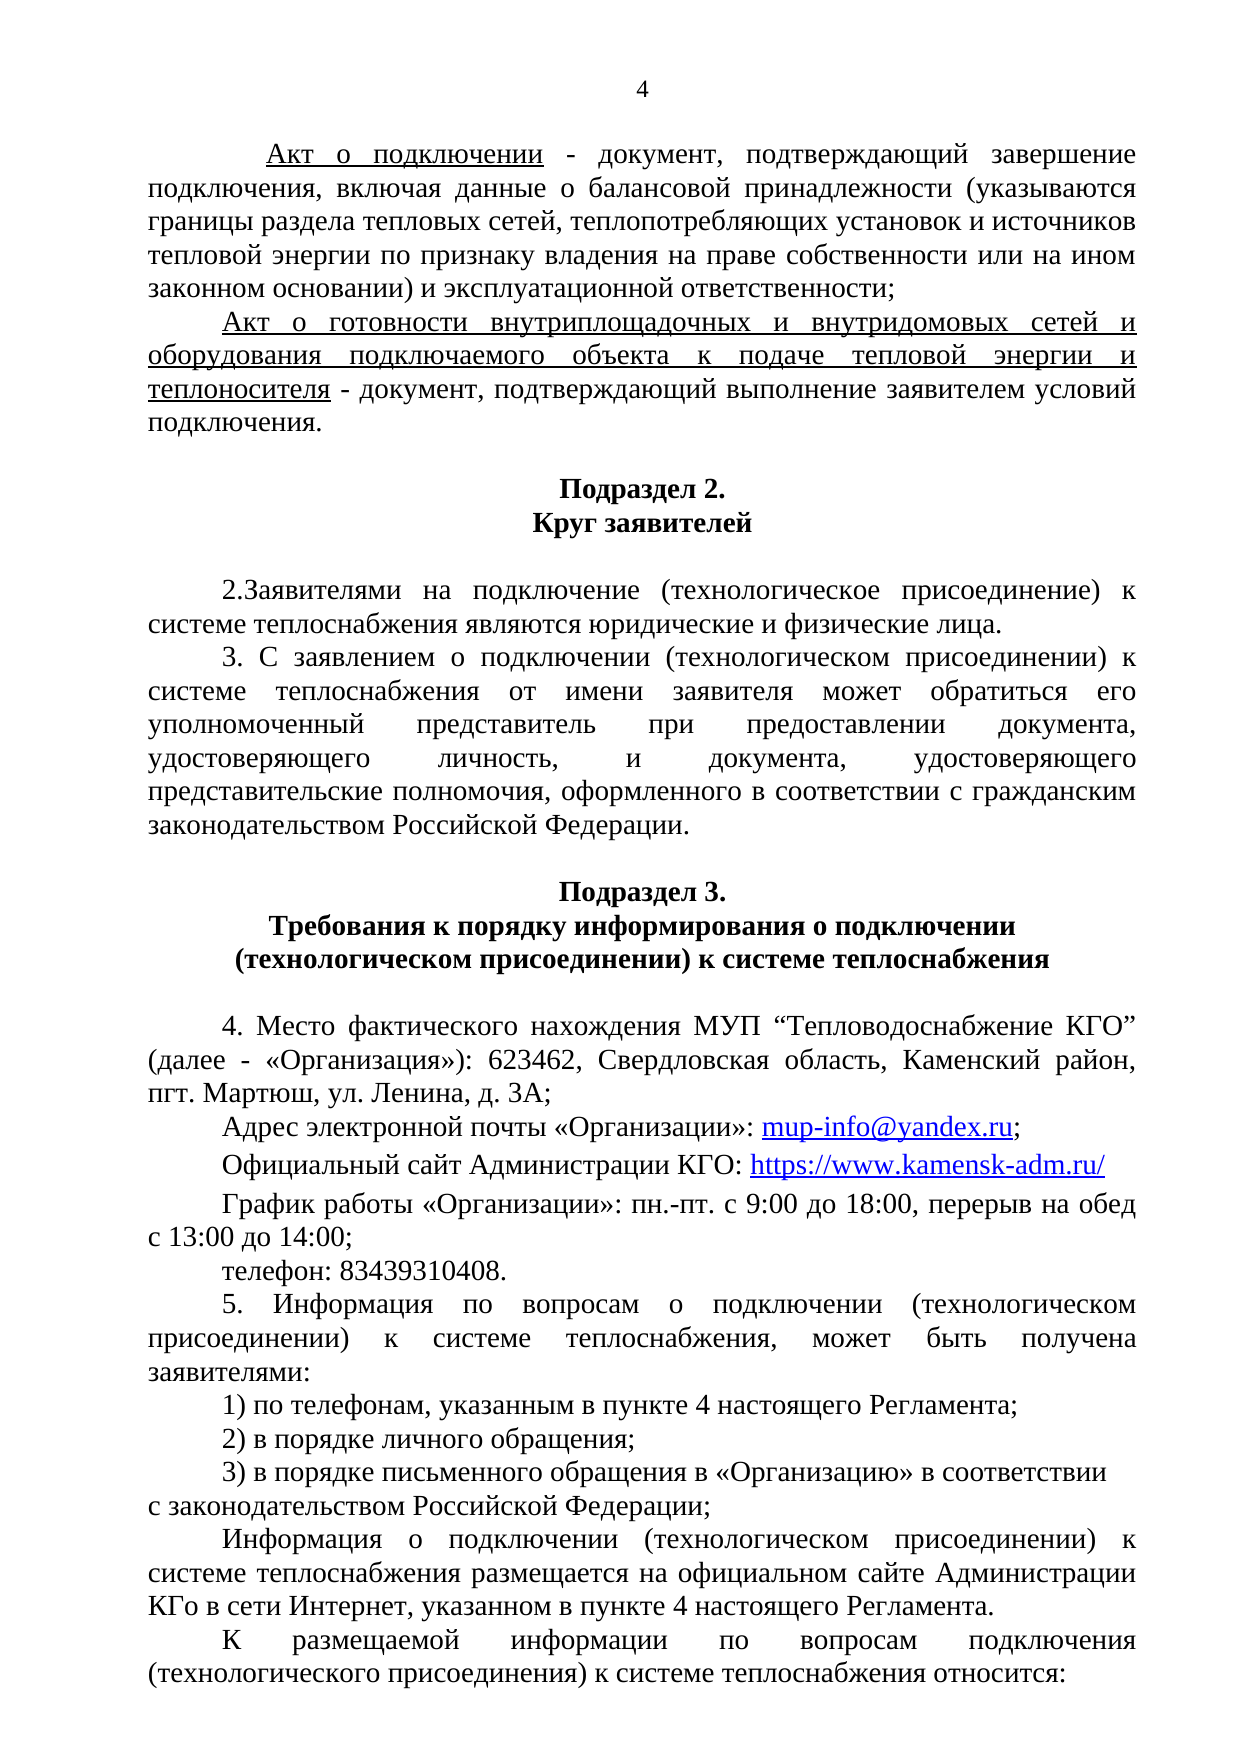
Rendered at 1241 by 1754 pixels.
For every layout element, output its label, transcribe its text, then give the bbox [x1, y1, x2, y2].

text с законодательством Российской Федерации; [148, 1488, 1137, 1521]
text 3) в порядке письменного обращения в «Организацию» в соответствии [148, 1454, 1137, 1488]
text Акт о готовности внутриплощадочных и внутридомовых сетей и оборудования подключаемого объекта к подаче тепловой энергии и теплоносителя - документ, подтверждающий выполнение заявителем условий подключения. [148, 368, 1137, 438]
text 1) по телефонам, указанным в пункте 4 настоящего Регламента; [148, 1387, 1137, 1421]
text телефон: 83439310408. [148, 1253, 1137, 1287]
text График работы «Организации»: пн.-пт. с 9:00 до 18:00, перерыв на обед с 13:00 до 14:00; [148, 1186, 1137, 1253]
text Информация о подключении (технологическом присоединении) к системе теплоснабжения размещается на официальном сайте Администрации КГо в сети Интернет, указанном в пункте 4 настоящего Регламента. [148, 1521, 1137, 1622]
text К размещаемой информации по вопросам подключения (технологического присоединения) к системе теплоснабжения относится: [148, 1622, 1137, 1689]
text Подраздел 3. [148, 874, 1137, 908]
text Адрес электронной почты «Организации»: mup-info@yandex.ru; [148, 1109, 1137, 1142]
text 2.Заявителями на подключение (технологическое присоединение) к системе теплоснабжения являются юридические и физические лица. [148, 572, 1137, 639]
text Акт о готовности внутриплощадочных и внутридомовых сетей и оборудования подключаемого объекта к подаче тепловой энергии и теплоносителя - документ, подтверждающий выполнение заявителем условий подключения. [148, 304, 1137, 366]
text Круг заявителей [148, 505, 1137, 539]
text Официальный сайт Администрации КГО: https://www.kamensk-adm.ru/ [148, 1147, 1137, 1181]
text 2) в порядке личного обращения; [148, 1421, 1137, 1454]
text 3. С заявлением о подключении (технологическом присоединении) к системе теплоснабжения от имени заявителя может обратиться его уполномоченный представитель при предоставлении документа, удостоверяющего личность, и документа, удостоверяющего представительские полномочия, оформленного в соответствии с гражданским законодательством Российской Федерации. [148, 639, 1137, 841]
text Акт о подключении - документ, подтверждающий завершение подключения, включая данные о балансовой принадлежности (указываются границы раздела тепловых сетей, теплопотребляющих установок и источников тепловой энергии по признаку владения на праве собственности или на ином законном основании) и эксплуатационной ответственности; [148, 136, 1137, 304]
text Требования к порядку информирования о подключении (технологическом присоединении) к системе теплоснабжения [148, 908, 1137, 975]
text 4. Место фактического нахождения МУП “Тепловодоснабжение КГО” (далее - «Организация»): 623462, Свердловская область, Каменский район, пгт. Мартюш, ул. Ленина, д. 3А; [148, 1008, 1137, 1109]
text Подраздел 2. [148, 472, 1137, 505]
text 5. Информация по вопросам о подключении (технологическом присоединении) к системе теплоснабжения, может быть получена заявителями: [148, 1287, 1137, 1387]
